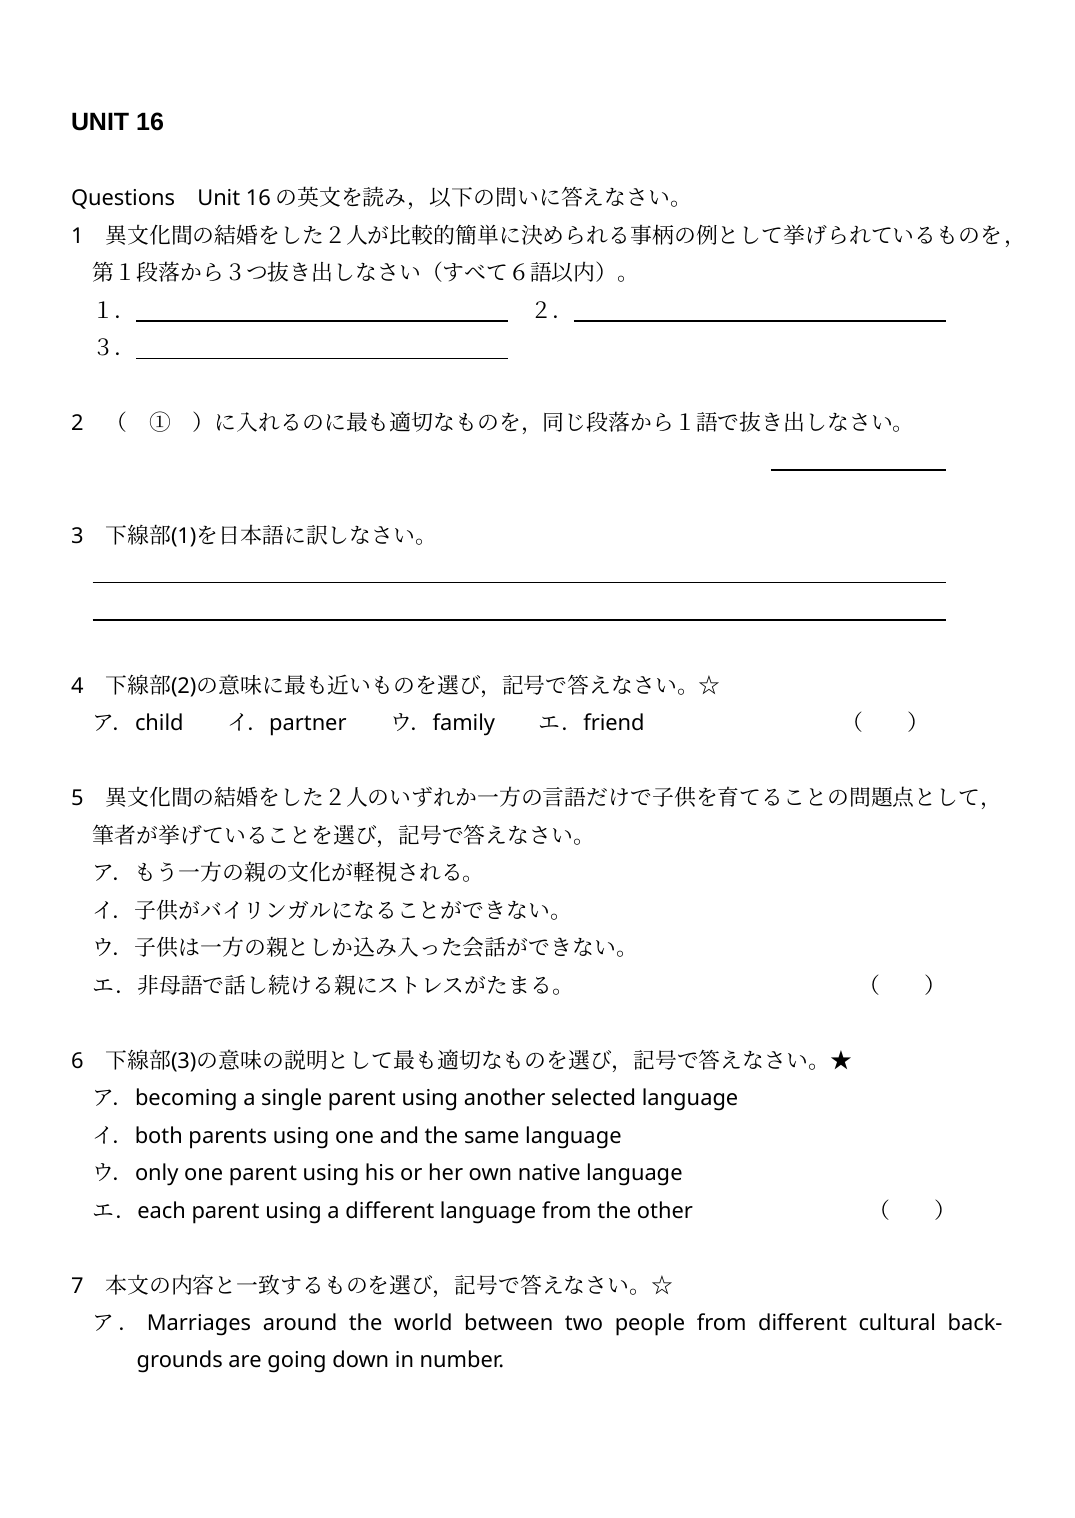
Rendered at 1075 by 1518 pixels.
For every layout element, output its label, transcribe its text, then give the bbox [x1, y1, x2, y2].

text 1 異文化間の結婚をした２人が比較的簡単に決められる事柄の例として挙げられているものを，第１段落から３つ抜き出しなさい（すべて６語以内）。 [71, 215, 1004, 290]
text イ．子供がバイリンガルになることができない。 [71, 890, 1004, 928]
text 5 異文化間の結婚をした２人のいずれか一方の言語だけで子供を育てることの問題点として，筆者が挙げていることを選び，記号で答えなさい。 [71, 778, 1004, 853]
text イ．both parents using one and the same language [71, 1115, 1004, 1153]
text ３． [71, 328, 1004, 365]
text ウ．子供は一方の親としか込み入った会話ができない。 [71, 928, 1004, 965]
text ア．becoming a single parent using another selected language [71, 1078, 1004, 1115]
text ア．child イ．partner ウ．family エ．friend （ ） [71, 703, 1004, 740]
text UNIT 16 [71, 103, 1004, 140]
text ウ．only one parent using his or her own native language [71, 1153, 1004, 1190]
text ア．Marriages around the world between two people from different cultural back-grounds are going down in number. [93, 1303, 1004, 1378]
text 7 本文の内容と一致するものを選び，記号で答えなさい。☆ [71, 1265, 1004, 1303]
text 3 下線部(1)を日本語に訳しなさい。 [71, 515, 1004, 553]
text Questions Unit 16の英文を読み，以下の問いに答えなさい。 [71, 178, 1004, 215]
text 2 （ ① ）に入れるのに最も適切なものを，同じ段落から１語で抜き出しなさい。 [71, 403, 1004, 440]
text エ．非母語で話し続ける親にストレスがたまる。 （ ） [71, 965, 1004, 1003]
text 6 下線部(3)の意味の説明として最も適切なものを選び，記号で答えなさい。★ [71, 1040, 1004, 1078]
text ア．もう一方の親の文化が軽視される。 [71, 853, 1004, 890]
text 4 下線部(2)の意味に最も近いものを選び，記号で答えなさい。☆ [71, 665, 1004, 703]
text エ．each parent using a different language from the other （ ） [71, 1190, 1004, 1228]
text １． ２． [71, 290, 1004, 328]
